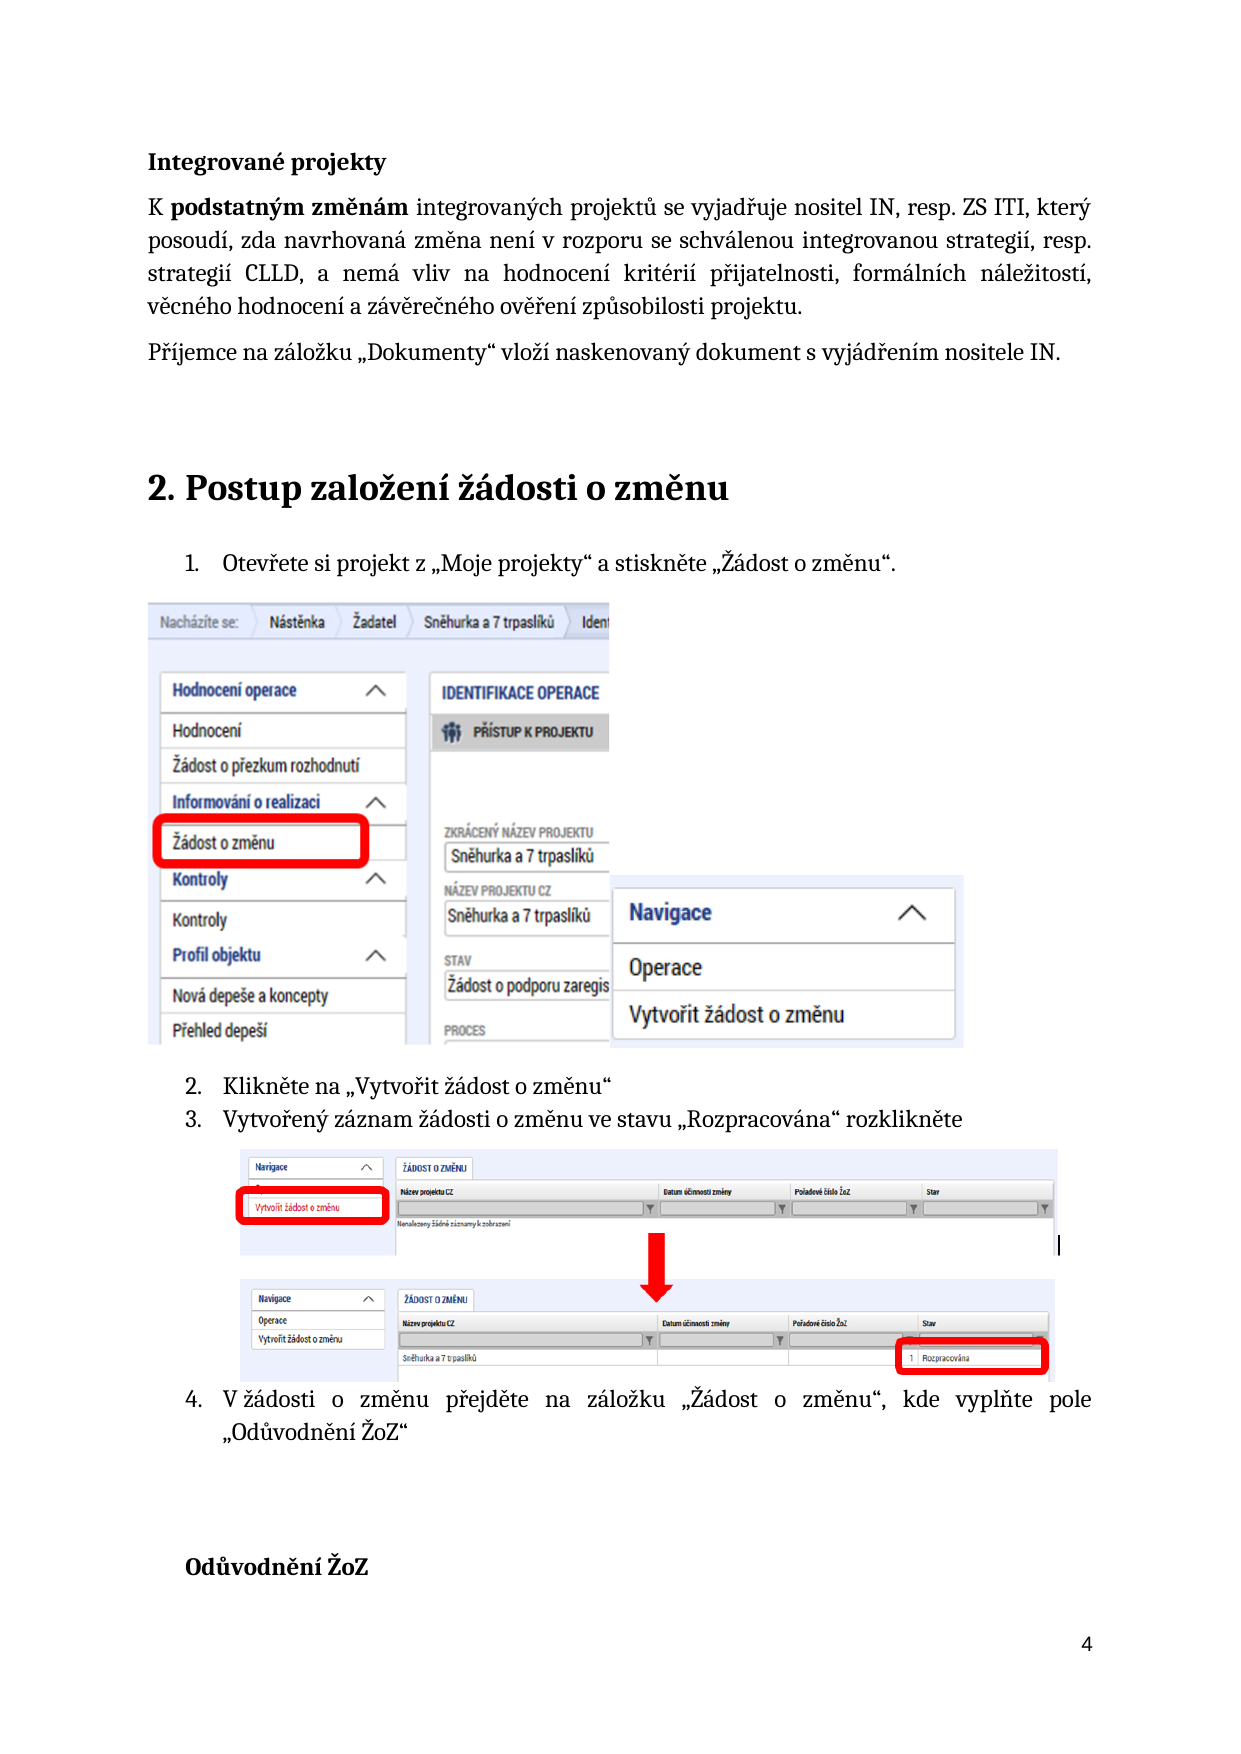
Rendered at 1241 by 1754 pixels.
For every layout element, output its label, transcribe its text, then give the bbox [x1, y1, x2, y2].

picture [147, 602, 964, 1048]
subtitle Postup založení žádosti o změnu [148, 466, 1093, 509]
text K podstatným změnám integrovaných projektů se vyjadřuje nositel IN, resp. ZS ITI, který posoudí, zda navrhovaná změna není v rozporu se schválenou integrovanou strategií, resp. strategií CLLD, a nemá vliv na hodnocení kritérií přijatelnosti, formálních náležitostí, věcného hodnocení a závěrečného ověření způsobilosti projektu. [148, 193, 1093, 321]
text Integrované projekty [148, 148, 1093, 176]
text Příjemce na záložku „Dokumenty“ vloží naskenovaný dokument s vyjádřením nositele IN. [148, 338, 1093, 366]
list Otevřete si projekt z „Moje projekty“ a stiskněte „Žádost o změnu“. [185, 549, 1093, 578]
list Vytvořený záznam žádosti o změnu ve stavu „Rozpracována“ rozklikněte [185, 1104, 1093, 1133]
list V žádosti o změnu přejděte na záložku „Žádost o změnu“, kde vyplňte pole „Odůvodnění ŽoZ“ [185, 1385, 1093, 1447]
list Klikněte na „Vytvořit žádost o změnu“ [185, 1072, 1093, 1100]
picture [222, 1137, 1072, 1382]
text Odůvodnění ŽoZ [185, 1553, 1093, 1582]
